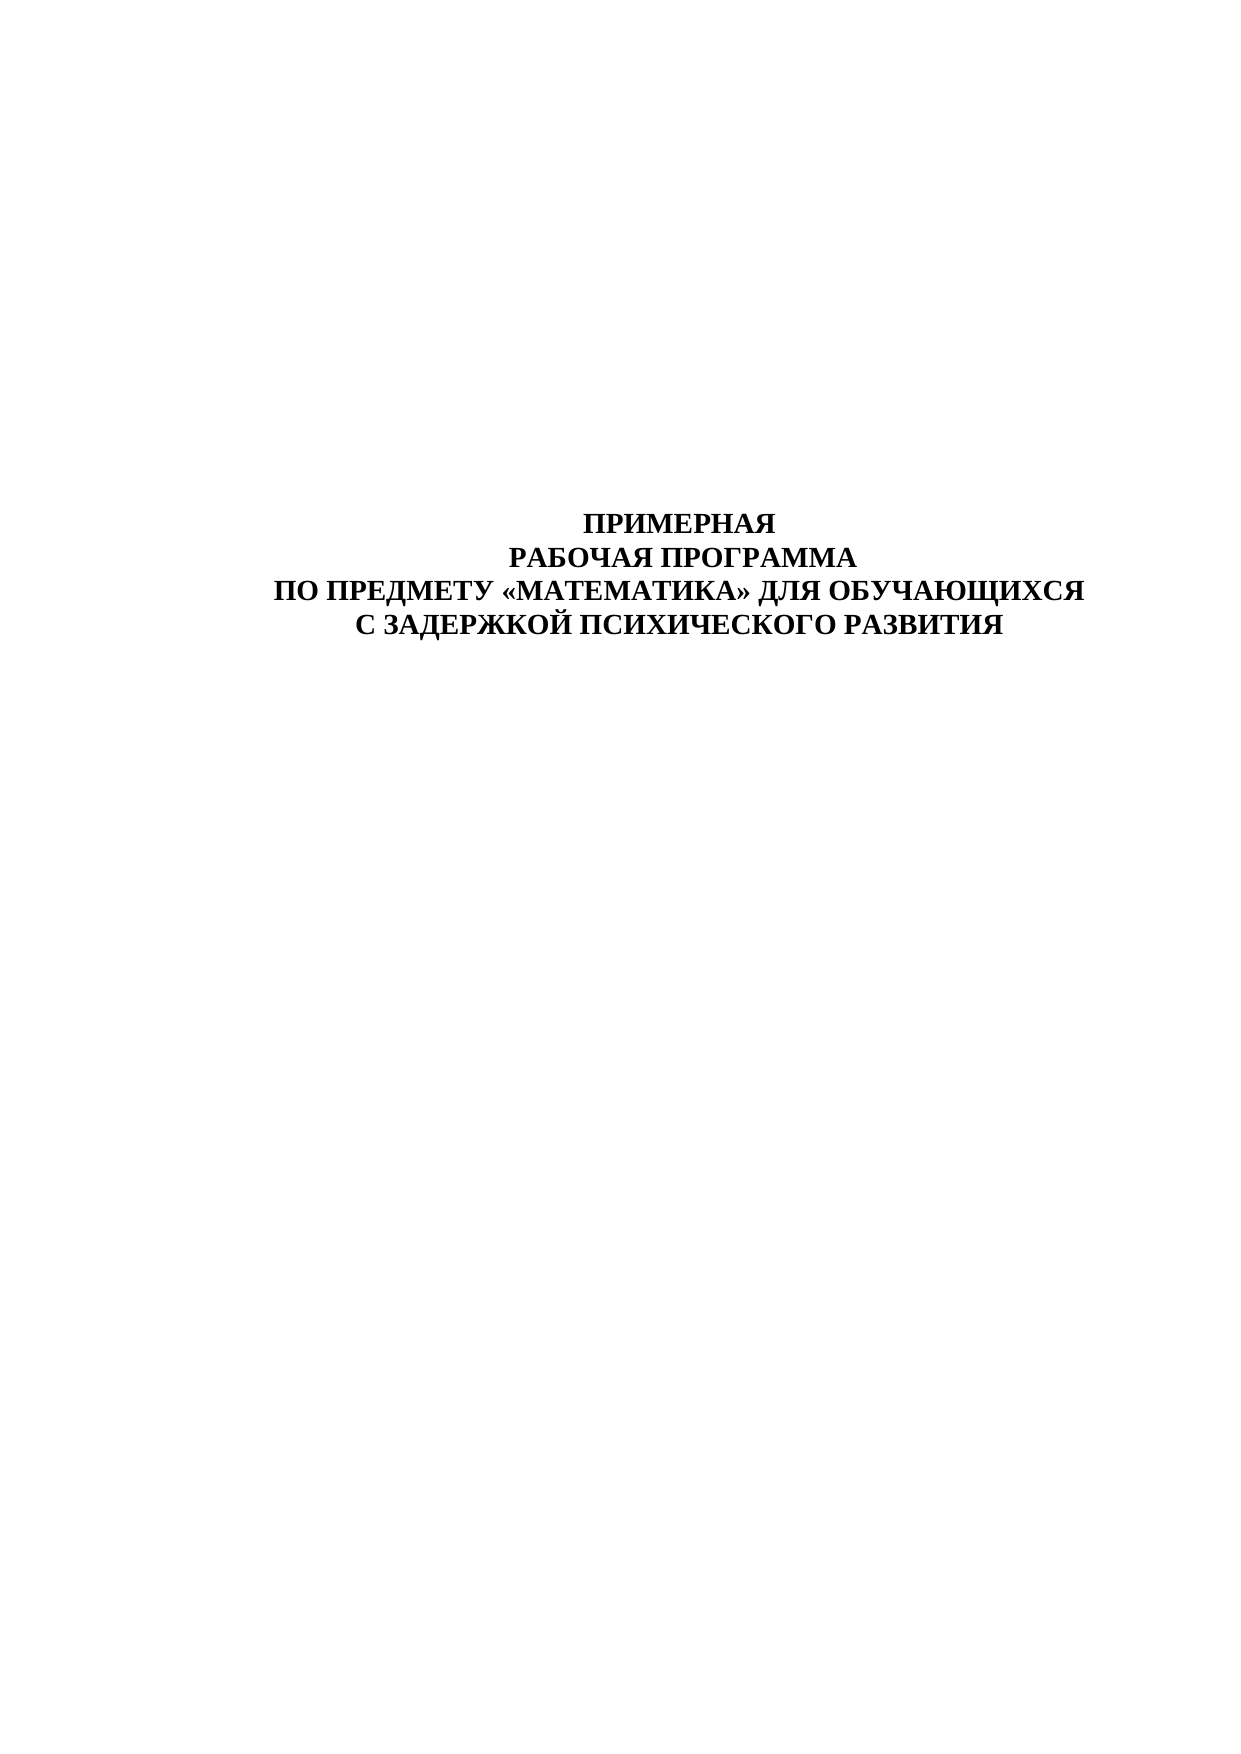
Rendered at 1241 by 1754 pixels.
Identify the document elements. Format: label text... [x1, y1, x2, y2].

text РАБОЧАЯ ПРОГРАММА [207, 540, 1152, 573]
text С ЗАДЕРЖКОЙ ПСИХИЧЕСКОГО РАЗВИТИЯ [207, 607, 1152, 641]
text ПО ПРЕДМЕТУ «МАТЕМАТИКА» ДЛЯ ОБУЧАЮЩИХСЯ [207, 573, 1152, 607]
text ПРИМЕРНАЯ [207, 506, 1152, 540]
